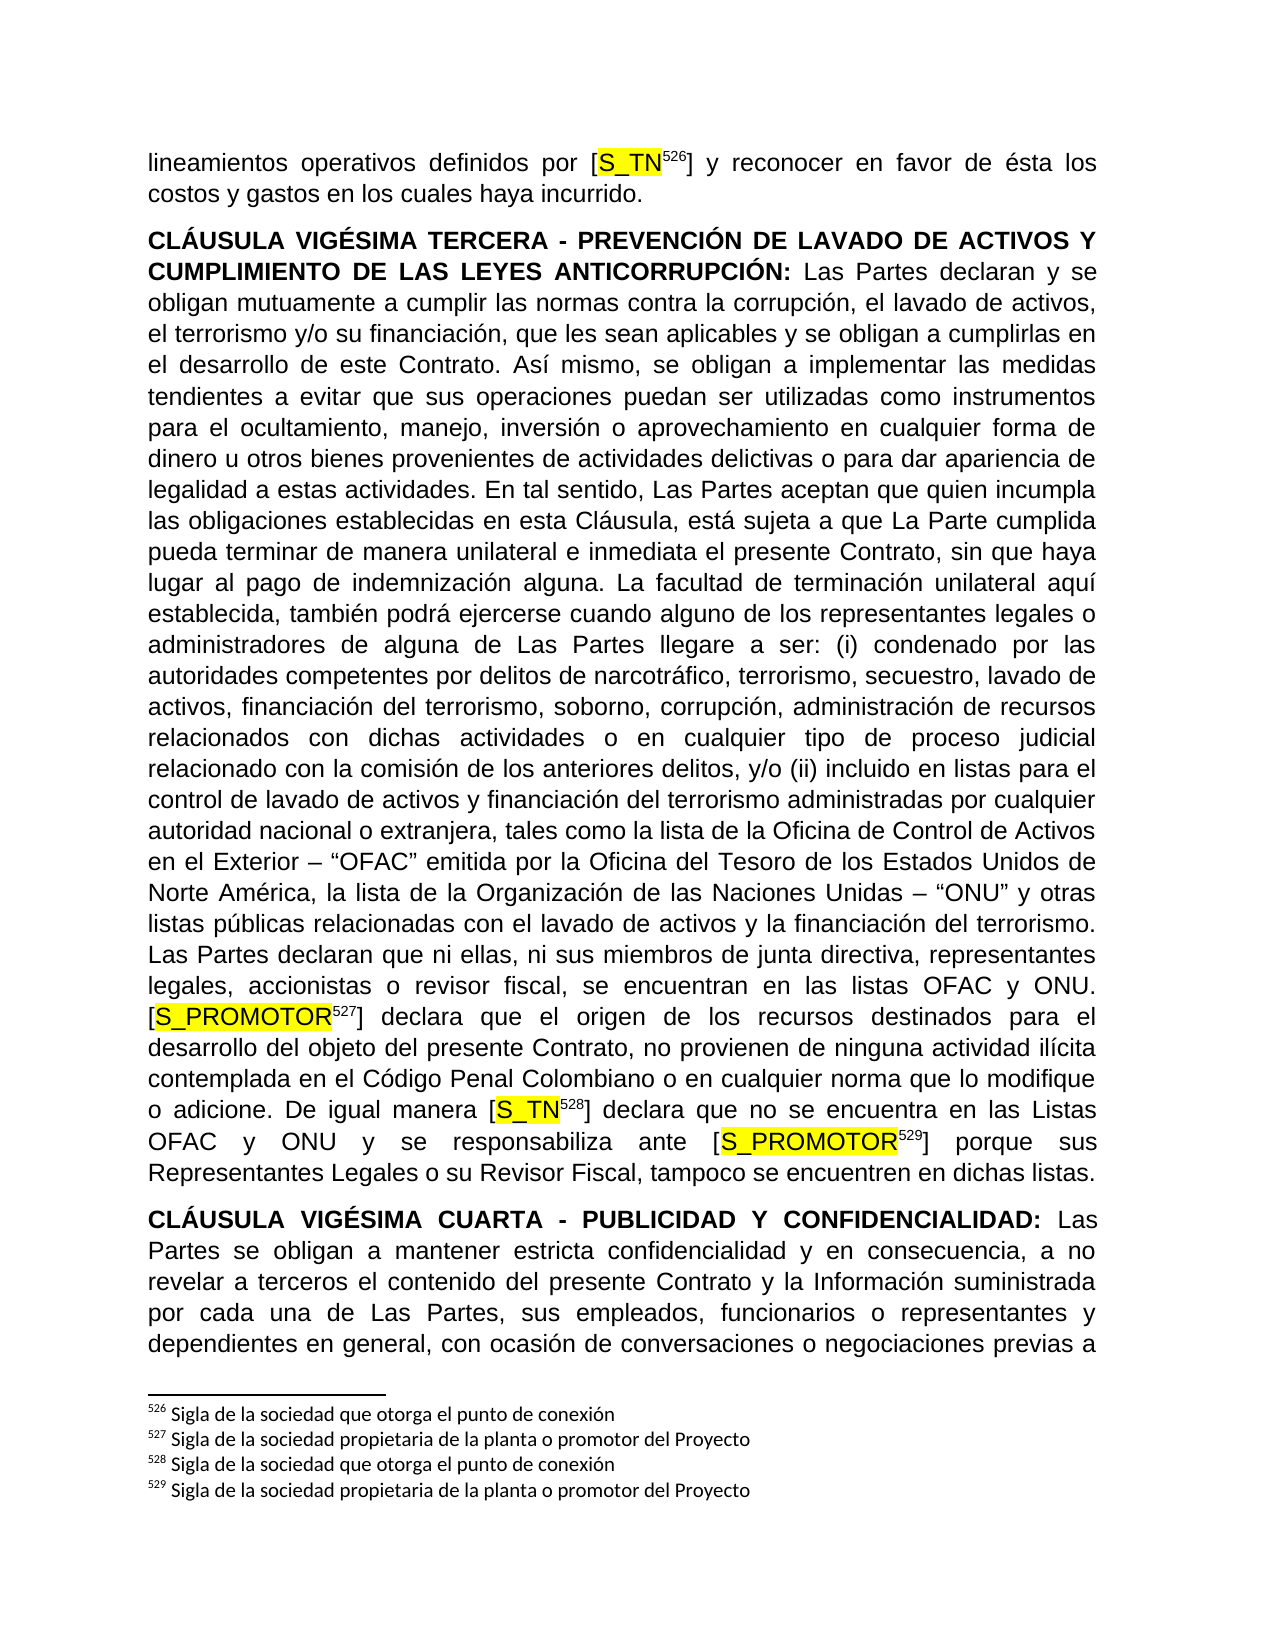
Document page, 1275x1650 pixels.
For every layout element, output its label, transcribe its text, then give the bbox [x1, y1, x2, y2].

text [148, 148, 1098, 207]
text CLÁUSULA VIGÉSIMA TERCERA - PREVENCIÓN DE LAVADO DE ACTIVOS Y CUMPLIMIENTO DE LAS LEYES ANTICORRUPCIÓN: Las Partes declaran y se obligan mutuamente a cumplir las normas contra la corrupción, el lavado de activos, el terrorismo y/o su financiación, que les sean aplicables y se obligan a cumplirlas en el desarrollo de este Contrato. Así mismo, se obligan a implementar las medidas tendientes a evitar que sus operaciones puedan ser utilizadas como instrumentos para el ocultamiento, manejo, inversión o aprovechamiento en cualquier forma de dinero u otros bienes provenientes de actividades delictivas o para dar apariencia de legalidad a estas actividades. En tal sentido, Las Partes aceptan que quien incumpla las obligaciones establecidas en esta Cláusula, está sujeta a que La Parte cumplida pueda terminar de manera unilateral e inmediata el presente Contrato, sin que haya lugar al pago de indemnización alguna. La facultad de terminación unilateral aquí establecida, también podrá ejercerse cuando alguno de los representantes legales o administradores de alguna de Las Partes llegare a ser: (i) condenado por las autoridades competentes por delitos de narcotráfico, terrorismo, secuestro, lavado de activos, financiación del terrorismo, soborno, corrupción, administración de recursos relacionados con dichas actividades o en cualquier tipo de proceso judicial relacionado con la comisión de los anteriores delitos, y/o (ii) incluido en listas para el control de lavado de activos y financiación del terrorismo administradas por cualquier autoridad nacional o extranjera, tales como la lista de la Oficina de Control de Activos en el Exterior – “OFAC” emitida por la Oficina del Tesoro de los Estados Unidos de Norte América, la lista de la Organización de las Naciones Unidas – “ONU” y otras listas públicas relacionadas con el lavado de activos y la financiación del terrorismo. Las Partes declaran que ni ellas, ni sus miembros de junta directiva, representantes legales, accionistas o revisor fiscal, se encuentran en las listas OFAC y ONU. [S_PROMOTOR] declara que el origen de los recursos destinados para el desarrollo del objeto del presente Contrato, no provienen de ninguna actividad ilícita contemplada en el Código Penal Colombiano o en cualquier norma que lo modifique o adicione. De igual manera [S_TN] declara que no se encuentra en las Listas OFAC y ONU y se responsabiliza ante [S_PROMOTOR] porque sus Representantes Legales o su Revisor Fiscal, tampoco se encuentren en dichas listas. [148, 226, 1098, 1186]
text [148, 1205, 1098, 1358]
